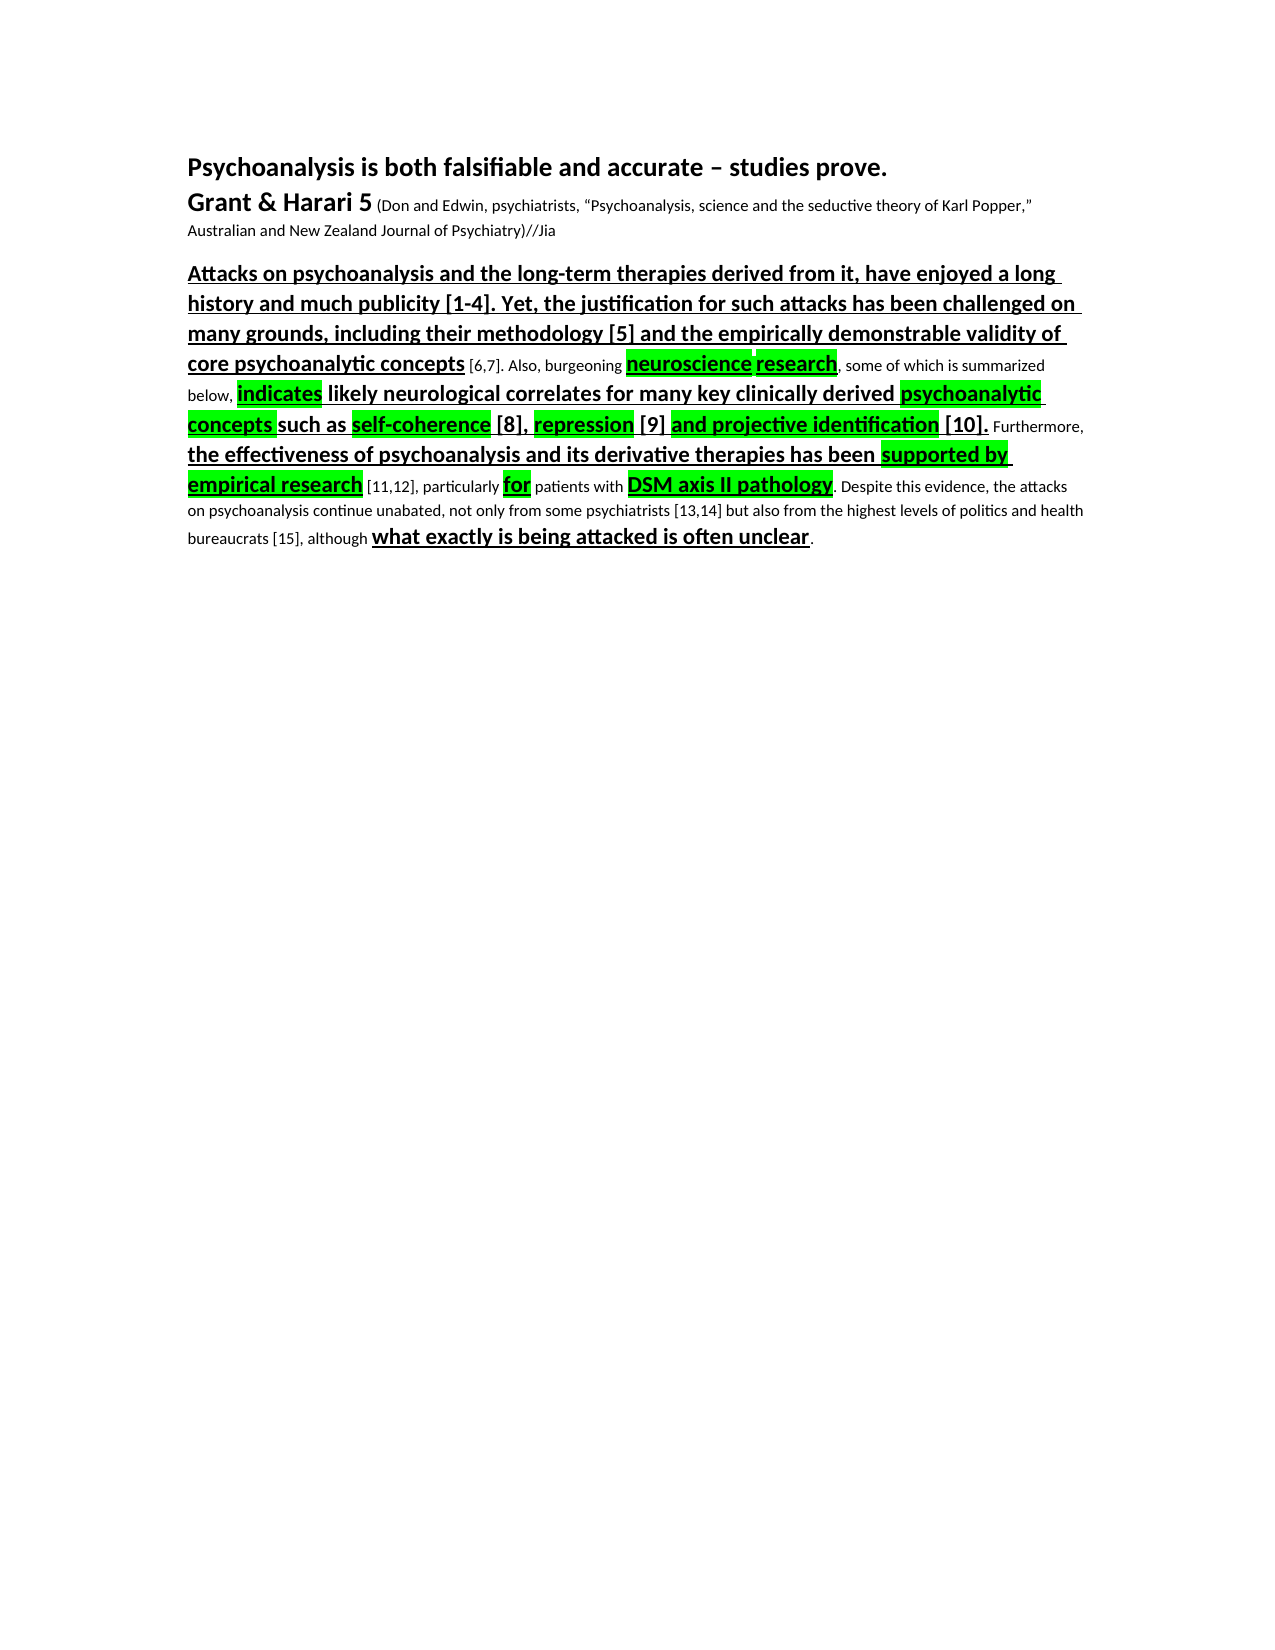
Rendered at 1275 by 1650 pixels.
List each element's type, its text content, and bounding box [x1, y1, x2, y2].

subtitle Psychoanalysis is both falsifiable and accurate – studies prove. [187, 150, 1087, 183]
text Grant & Harari 5 (Don and Edwin, psychiatrists, “Psychoanalysis, science and the seductive theory of Karl Popper,” Australian and New Zealand Journal of Psychiatry)//Jia [187, 186, 1087, 241]
text Attacks on psychoanalysis and the long-term therapies derived from it, have enjoyed a long history and much publicity [1-4]. Yet, the justification for such attacks has been challenged on many grounds, including their methodology [5] and the empirically demonstrable validity of core psychoanalytic concepts [6,7]. Also, burgeoning neuroscience research, some of which is summarized below, indicates likely neurological correlates for many key clinically derived psychoanalytic concepts such as self-coherence [8], repression [9] and projective identification [10]. Furthermore, the effectiveness of psychoanalysis and its derivative therapies has been supported by empirical research [11,12], particularly for patients with DSM axis II pathology. Despite this evidence, the attacks on psychoanalysis continue unabated, not only from some psychiatrists [13,14] but also from the highest levels of politics and health bureaucrats [15], although what exactly is being attacked is often unclear. [187, 259, 1087, 550]
